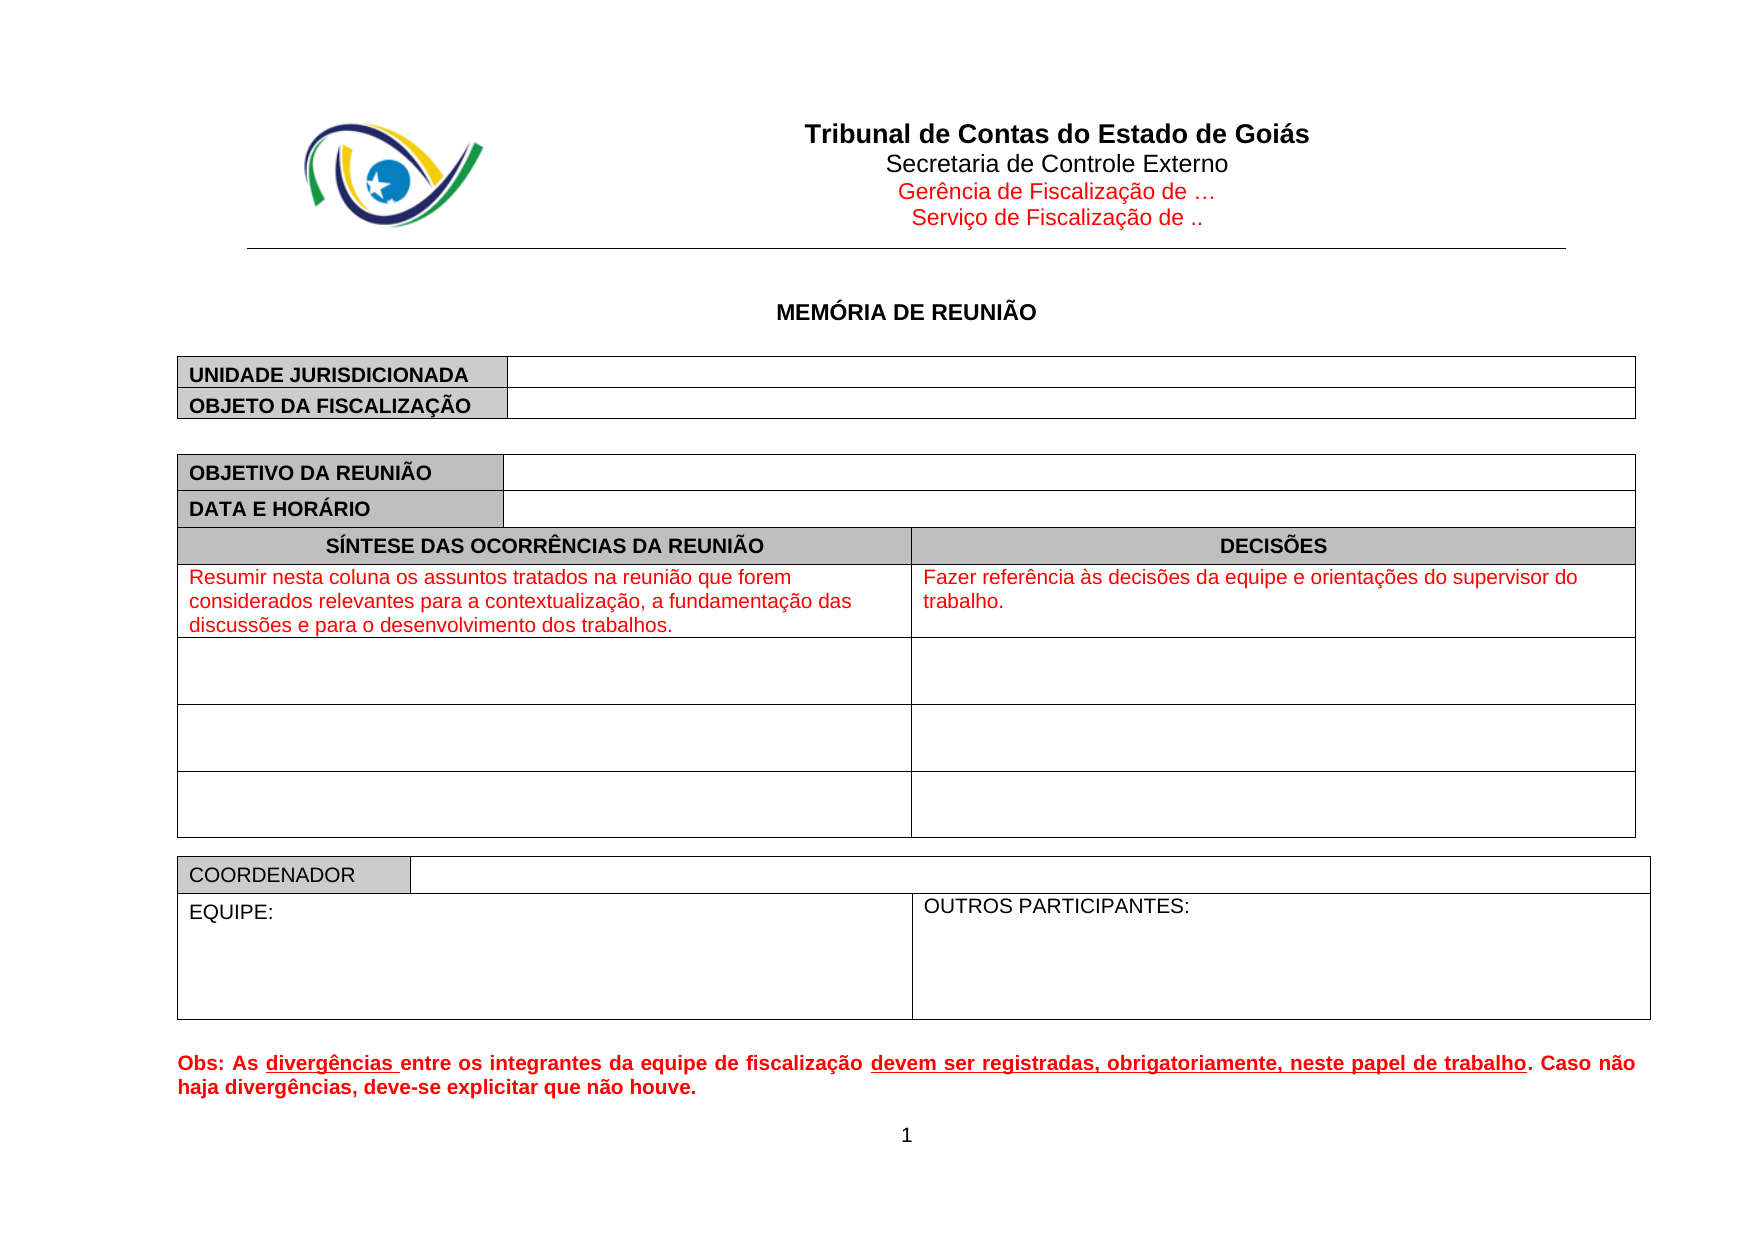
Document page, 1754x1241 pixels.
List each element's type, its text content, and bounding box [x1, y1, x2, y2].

table_cell [912, 638, 1635, 704]
table_cell DECISÕES [912, 528, 1635, 564]
table_header [508, 357, 1635, 387]
table_cell [504, 491, 1635, 527]
table_header COORDENADOR [178, 857, 410, 893]
table_header OBJETIVO DA REUNIÃO [178, 455, 503, 490]
table_cell Resumir nesta coluna os assuntos tratados na reunião que forem considerados relevantes para a contextualização, a fundamentação das discussões e para o desenvolvimento dos trabalhos. [178, 565, 911, 637]
table_cell [508, 388, 1635, 418]
table_cell SÍNTESE DAS OCORRÊNCIAS DA REUNIÃO [178, 528, 911, 564]
table_cell EQUIPE: [178, 894, 912, 1018]
picture [297, 116, 489, 235]
text Obs: As divergências entre os integrantes da equipe de fiscalização devem ser registradas, obrigatoriamente, neste papel de trabalho. Caso não haja divergências, deve-se explicitar que não houve. [177, 1051, 1636, 1098]
table_cell OBJETO DA FISCALIZAÇÃO [178, 388, 507, 418]
table_cell OUTROS PARTICIPANTES: [913, 894, 1650, 1018]
table_cell [912, 705, 1635, 771]
table_cell DATA E HORÁRIO [178, 491, 503, 527]
table_cell [178, 772, 911, 837]
text MEMÓRIA DE REUNIÃO [177, 299, 1636, 326]
table_cell [912, 772, 1635, 837]
table_cell [178, 705, 911, 771]
table_header [504, 455, 1635, 490]
table_header [411, 857, 1650, 893]
table_header UNIDADE JURISDICIONADA [178, 357, 507, 387]
table_cell Fazer referência às decisões da equipe e orientações do supervisor do trabalho. [912, 565, 1635, 637]
table_cell [178, 638, 911, 704]
